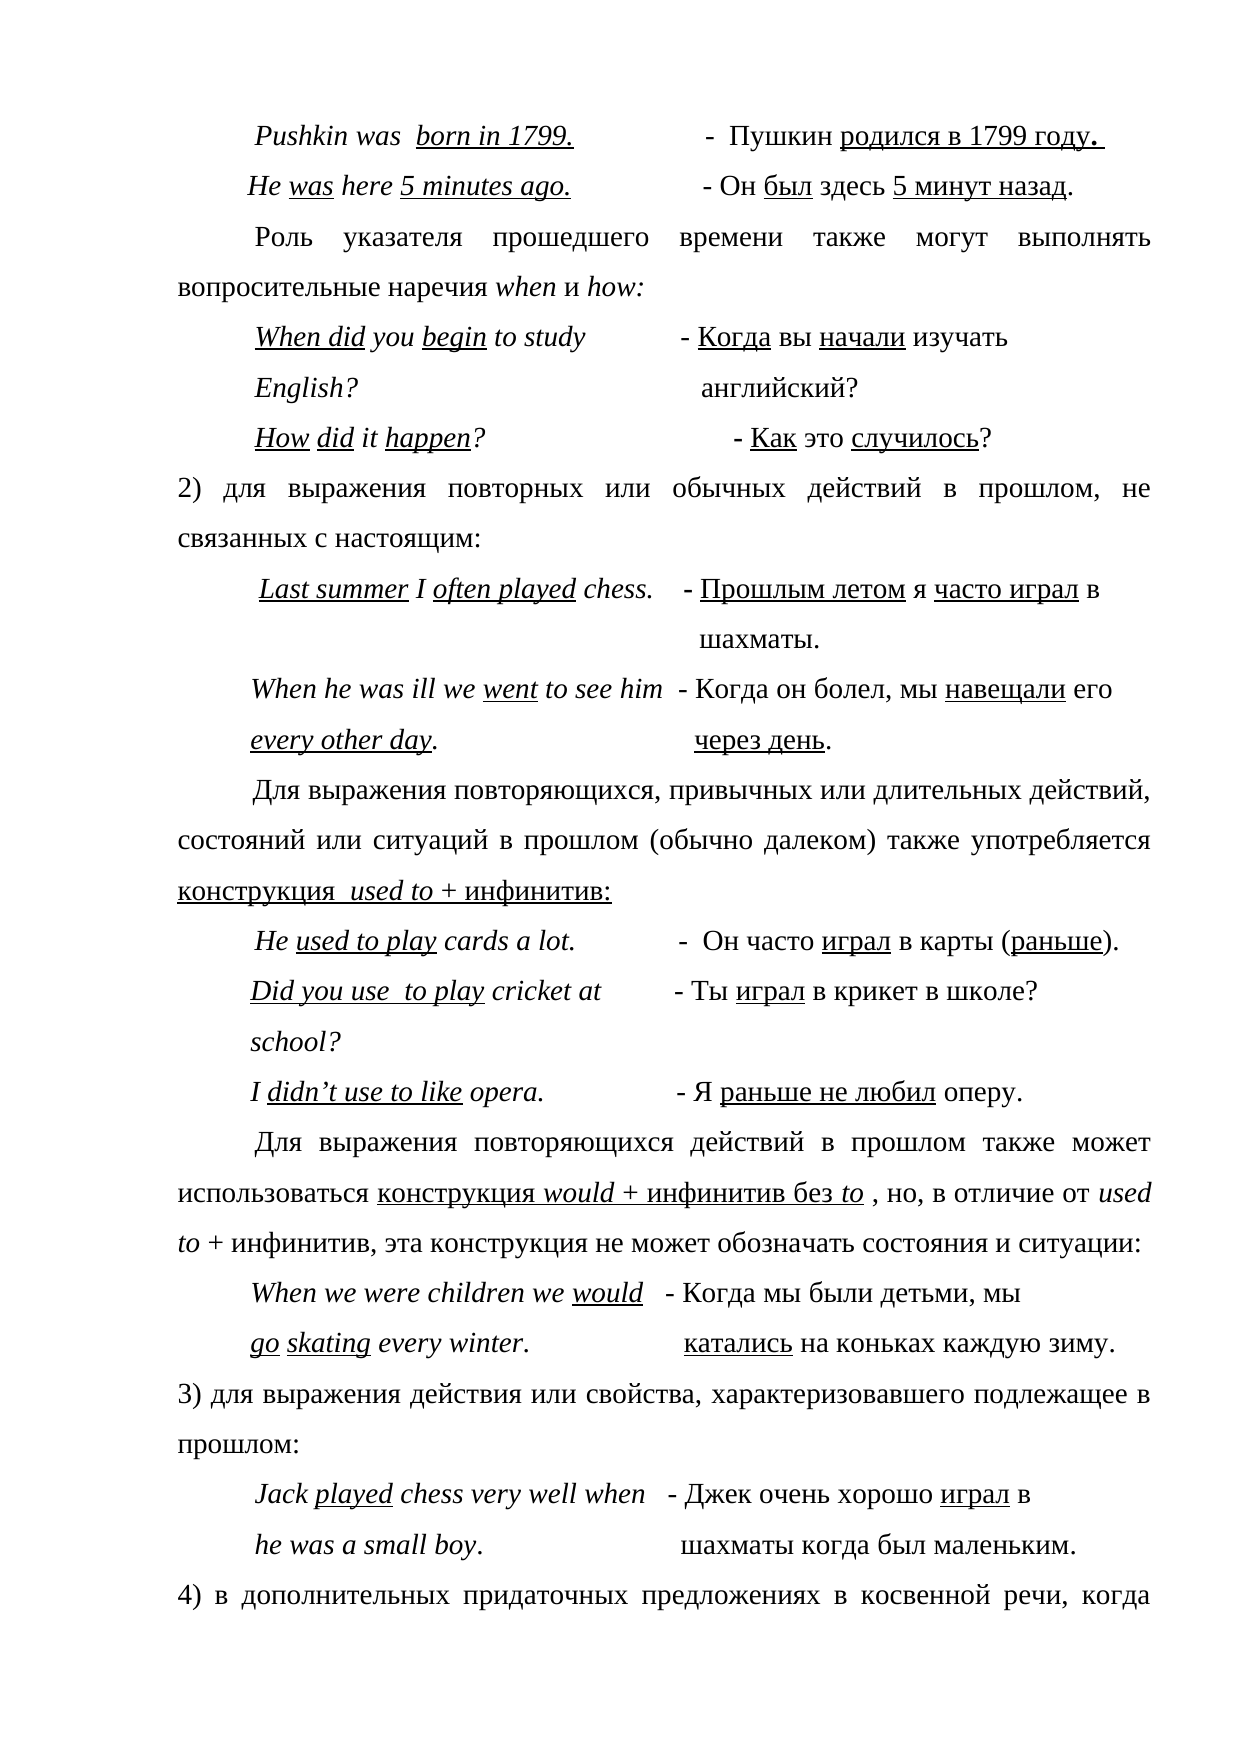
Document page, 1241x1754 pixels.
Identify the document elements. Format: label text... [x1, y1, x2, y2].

text How did it happen? - Как это случилось? [177, 420, 1152, 453]
text When did you begin to study - Когда вы начали изучать [177, 319, 1152, 353]
text every other day. через день. [177, 722, 1152, 755]
text Jack played chess very well when - Джек очень хорошо играл в [177, 1477, 1152, 1510]
text English? английский? [177, 370, 1152, 403]
text go skating every winter. катались на коньках каждую зиму. [177, 1326, 1152, 1359]
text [177, 1577, 1152, 1611]
text When we were children we would - Когда мы были детьми, мы [177, 1275, 1152, 1309]
text school? [177, 1024, 1047, 1057]
text He used to play cards а lot. - Он часто играл в карты (раньше). [177, 923, 1152, 957]
text 3) для выражения действия или свойства, характеризовавшего подлежащее в прошлом: [177, 1376, 1152, 1460]
text Для выражения повторяющихся действий в прошлом также может использоваться конструкция wоuld + инфинитив без tо , но, в отличие от used to + инфинитив, эта конструкция не может обозначать состояния и ситуации: [177, 1124, 1152, 1258]
text He was here 5 minutes аgо. - Он был здесь 5 минут назад. [181, 168, 1152, 202]
text When he was ill wе went to see him - Когда он болел, мы навещали его [177, 672, 1152, 705]
text I didn’t use to like opera. - Я раньше не любил оперу. [177, 1074, 1152, 1108]
text Рushkin was born in 1799. - Пушкин родился в 1799 году. [181, 118, 1152, 152]
text Did you use to play cricket at - Ты играл в крикет в школе? [177, 973, 1152, 1007]
text Для выражения повторяющихся, привычных или длительных действий, состояний или ситуаций в прошлом (обычно далеком) также употребляется конструкция used to + инфинитив: [177, 772, 1152, 906]
text hе was а small bоу. шахматы когда был маленьким. [177, 1527, 1152, 1560]
text 2) для выражения повторных или обычных действий в прошлом, не связанных с настоящим: [177, 470, 1152, 554]
text Last summer I often played chess. - Прошлым летом я часто играл в [181, 571, 1152, 604]
text Роль указателя прошедшего времени также могут выполнять вопросительные наречия when и how: [177, 219, 1152, 303]
text шахматы. [177, 621, 1152, 655]
